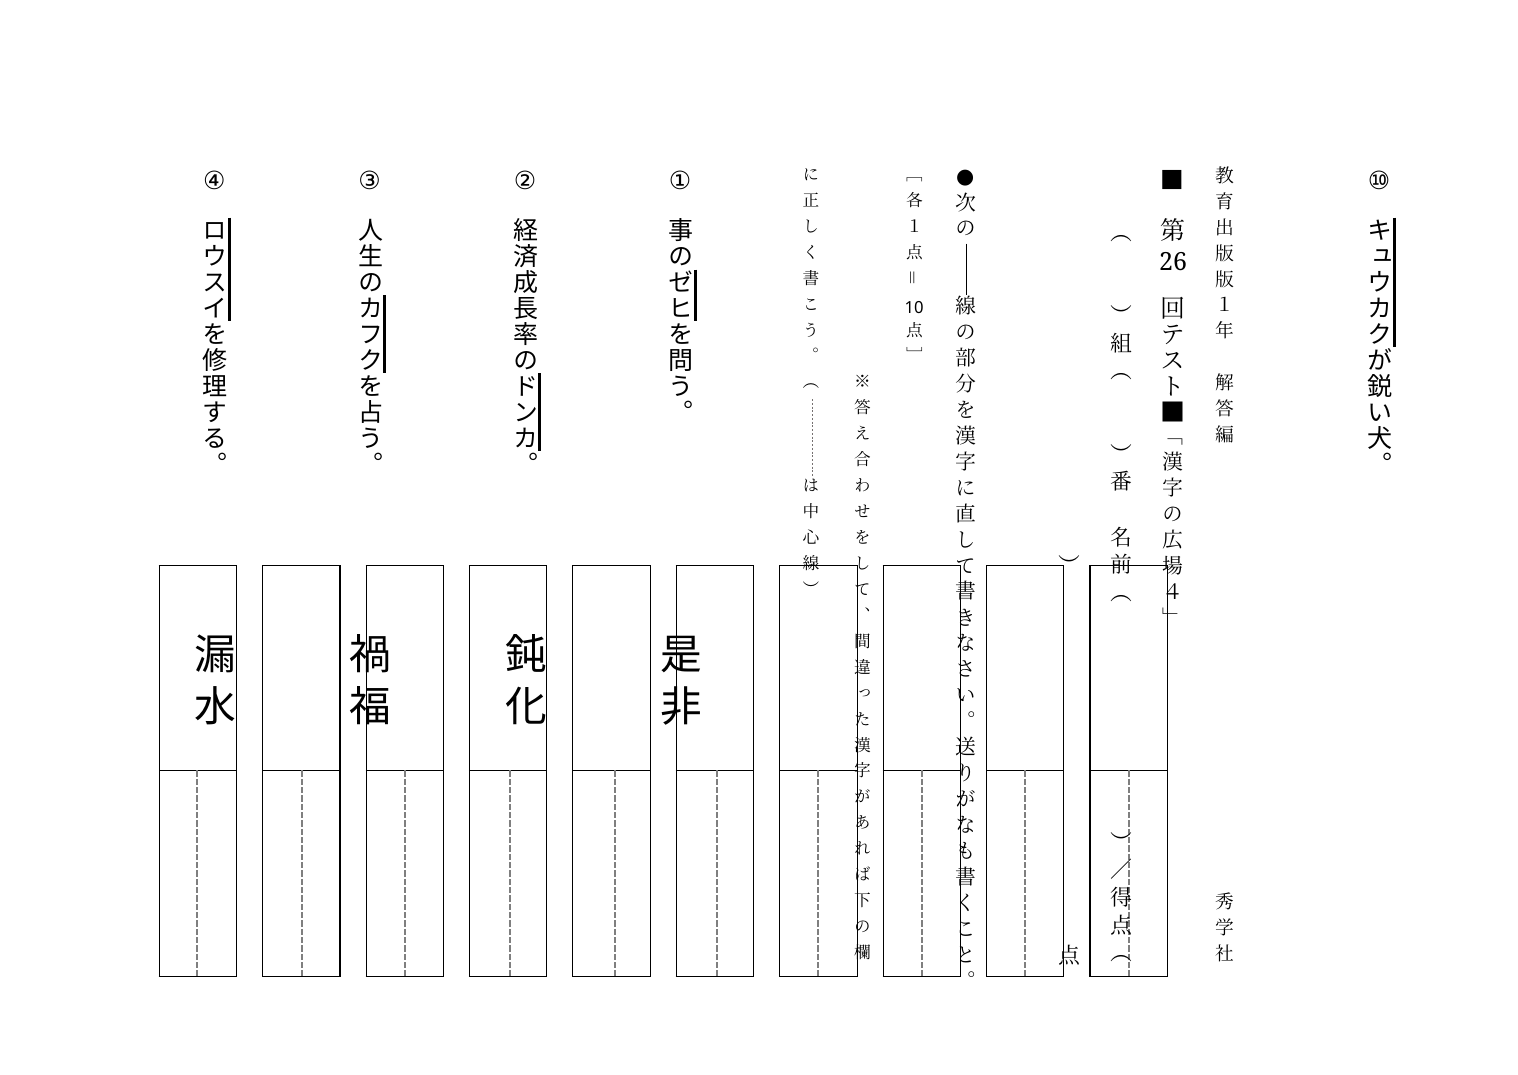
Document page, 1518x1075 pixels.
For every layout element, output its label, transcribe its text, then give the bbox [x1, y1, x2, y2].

text ③人生のカフクを占う。 禍福 [319, 166, 422, 969]
text ①事のゼヒを問う。 是非 [629, 166, 733, 969]
text ※答え合わせをして、間違った漢字があれば下の欄に正しく書こう。（ は中心線） [785, 166, 888, 969]
text 教育出版版１年 解答編 秀学社 [1199, 166, 1251, 969]
text ②経済成長率のドンカ。 鈍化 [474, 166, 578, 969]
text ④ロウスイを修理する。 漏水 [163, 166, 267, 969]
text ⑩キュウカクが鋭い犬。 [1354, 166, 1406, 969]
text ■第26回テスト■「漢字の広場４」 [1147, 166, 1199, 969]
text （ ）組（ ）番 名前（ ）／得点（ ）点 [1043, 166, 1147, 969]
text ●次の 線の部分を漢字に直して書きなさい。送りがなも書くこと。［各１点＝10点］ [888, 166, 992, 969]
